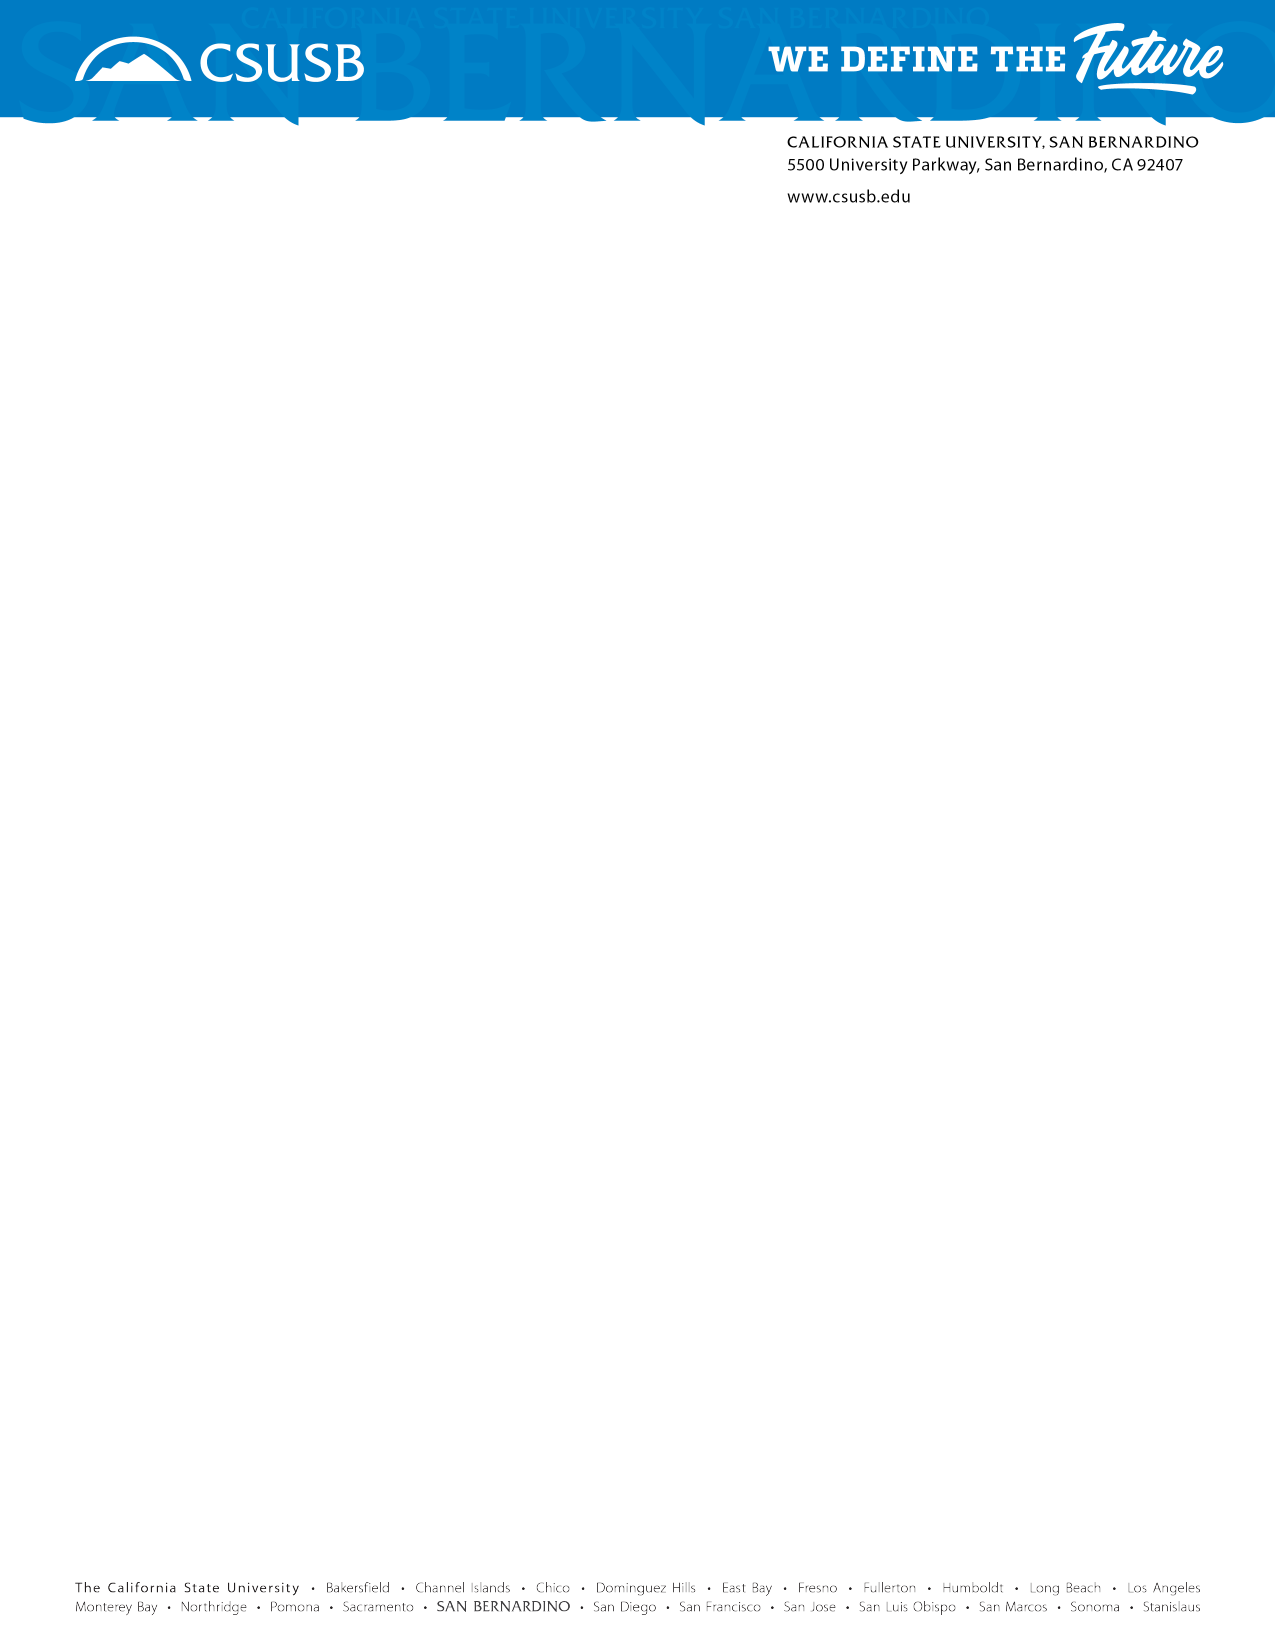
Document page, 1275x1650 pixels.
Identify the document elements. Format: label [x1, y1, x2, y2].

picture [0, 0, 1275, 263]
picture [0, 1575, 1275, 1650]
